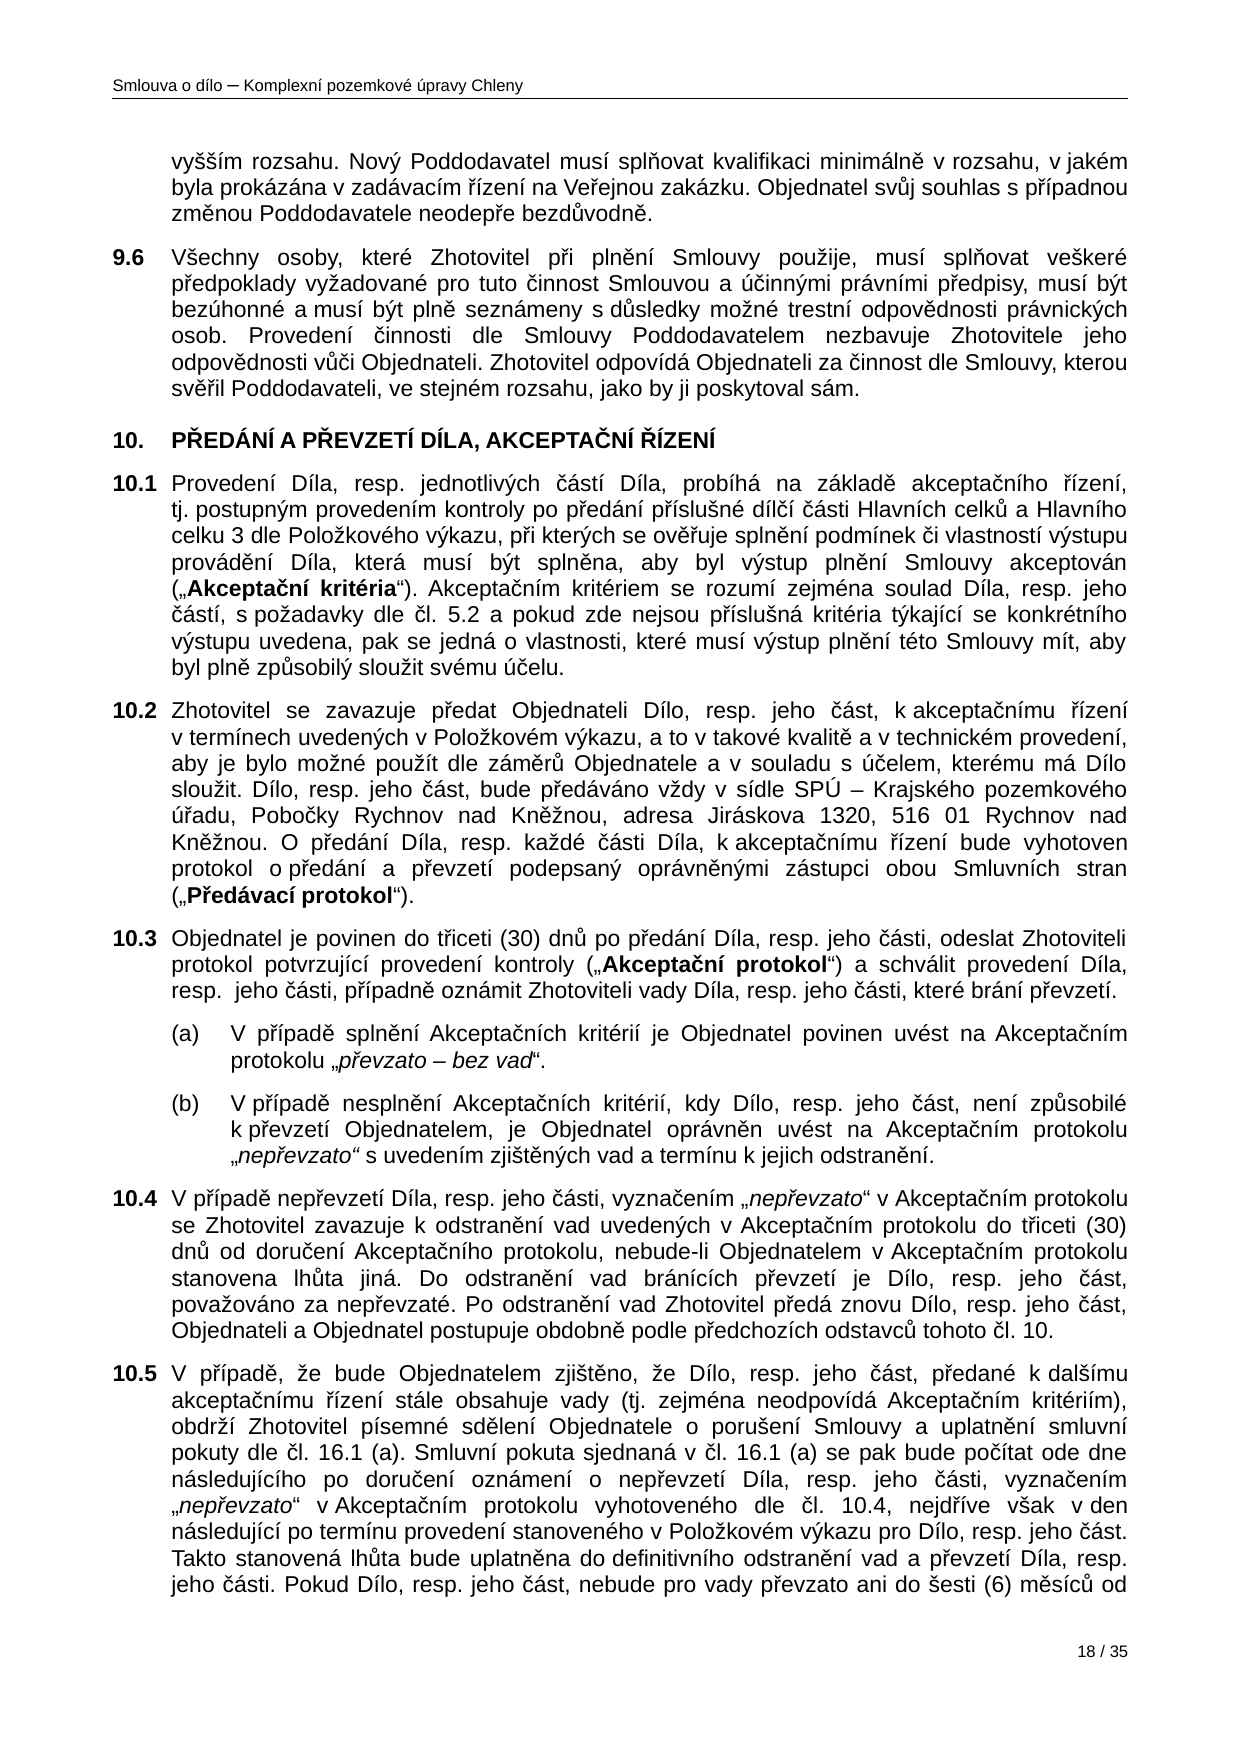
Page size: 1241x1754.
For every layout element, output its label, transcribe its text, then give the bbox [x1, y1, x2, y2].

text Zhotovitel se zavazuje předat Objednateli Dílo, resp. jeho část, k akceptačnímu řízení v termínech uvedených v Položkovém výkazu, a to v takové kvalitě a v technickém provedení, aby je bylo možné použít dle záměrů Objednatele a v souladu s účelem, kterému má Dílo sloužit. Dílo, resp. jeho část, bude předáváno vždy v sídle SPÚ – Krajského pozemkového úřadu, Pobočky Rychnov nad Kněžnou, adresa Jiráskova 1320, 516 01 Rychnov nad Kněžnou. O předání Díla, resp. každé části Díla, k akceptačnímu řízení bude vyhotoven protokol o předání a převzetí podepsaný oprávněnými zástupci obou Smluvních stran („Předávací protokol“). [112, 697, 1128, 908]
list V případě splnění Akceptačních kritérií je Objednatel povinen uvést na Akceptačním protokolu „převzato – bez vad“. [171, 1020, 1128, 1073]
text Objednatel je povinen do třiceti (30) dnů po předání Díla, resp. jeho části, odeslat Zhotoviteli protokol potvrzující provedení kontroly („Akceptační protokol“) a schválit provedení Díla, resp. jeho části, případně oznámit Zhotoviteli vady Díla, resp. jeho části, které brání převzetí. [112, 924, 1128, 1004]
list V případě nesplnění Akceptačních kritérií, kdy Dílo, resp. jeho část, není způsobilé k převzetí Objednatelem, je Objednatel oprávněn uvést na Akceptačním protokolu „nepřevzato“ s uvedením zjištěných vad a termínu k jejich odstranění. [171, 1090, 1128, 1169]
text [112, 1360, 1128, 1597]
text Všechny osoby, které Zhotovitel při plnění Smlouvy použije, musí splňovat veškeré předpoklady vyžadované pro tuto činnost Smlouvou a účinnými právními předpisy, musí být bezúhonné a musí být plně seznámeny s důsledky možné trestní odpovědnosti právnických osob. Provedení činnosti dle Smlouvy Poddodavatelem nezbavuje Zhotovitele jeho odpovědnosti vůči Objednateli. Zhotovitel odpovídá Objednateli za činnost dle Smlouvy, kterou svěřil Poddodavateli, ve stejném rozsahu, jako by ji poskytoval sám. [112, 243, 1128, 402]
text Předání a převzetí Díla, Akceptační řízení [112, 427, 1128, 453]
text Provedení Díla, resp. jednotlivých částí Díla, probíhá na základě akceptačního řízení, tj. postupným provedením kontroly po předání příslušné dílčí části Hlavních celků a Hlavního celku 3 dle Položkového výkazu, při kterých se ověřuje splnění podmínek či vlastností výstupu provádění Díla, která musí být splněna, aby byl výstup plnění Smlouvy akceptován („Akceptační kritéria“). Akceptačním kritériem se rozumí zejména soulad Díla, resp. jeho částí, s požadavky dle čl. 5.2 a pokud zde nejsou příslušná kritéria týkající se konkrétního výstupu uvedena, pak se jedná o vlastnosti, které musí výstup plnění této Smlouvy mít, aby byl plně způsobilý sloužit svému účelu. [112, 469, 1128, 680]
text V případě nepřevzetí Díla, resp. jeho části, vyznačením „nepřevzato“ v Akceptačním protokolu se Zhotovitel zavazuje k odstranění vad uvedených v Akceptačním protokolu do třiceti (30) dnů od doručení Akceptačního protokolu, nebude-li Objednatelem v Akceptačním protokolu stanovena lhůta jiná. Do odstranění vad bránících převzetí je Dílo, resp. jeho část, považováno za nepřevzaté. Po odstranění vad Zhotovitel předá znovu Dílo, resp. jeho část, Objednateli a Objednatel postupuje obdobně podle předchozích odstavců tohoto čl. 10. [112, 1185, 1128, 1343]
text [112, 148, 1128, 227]
